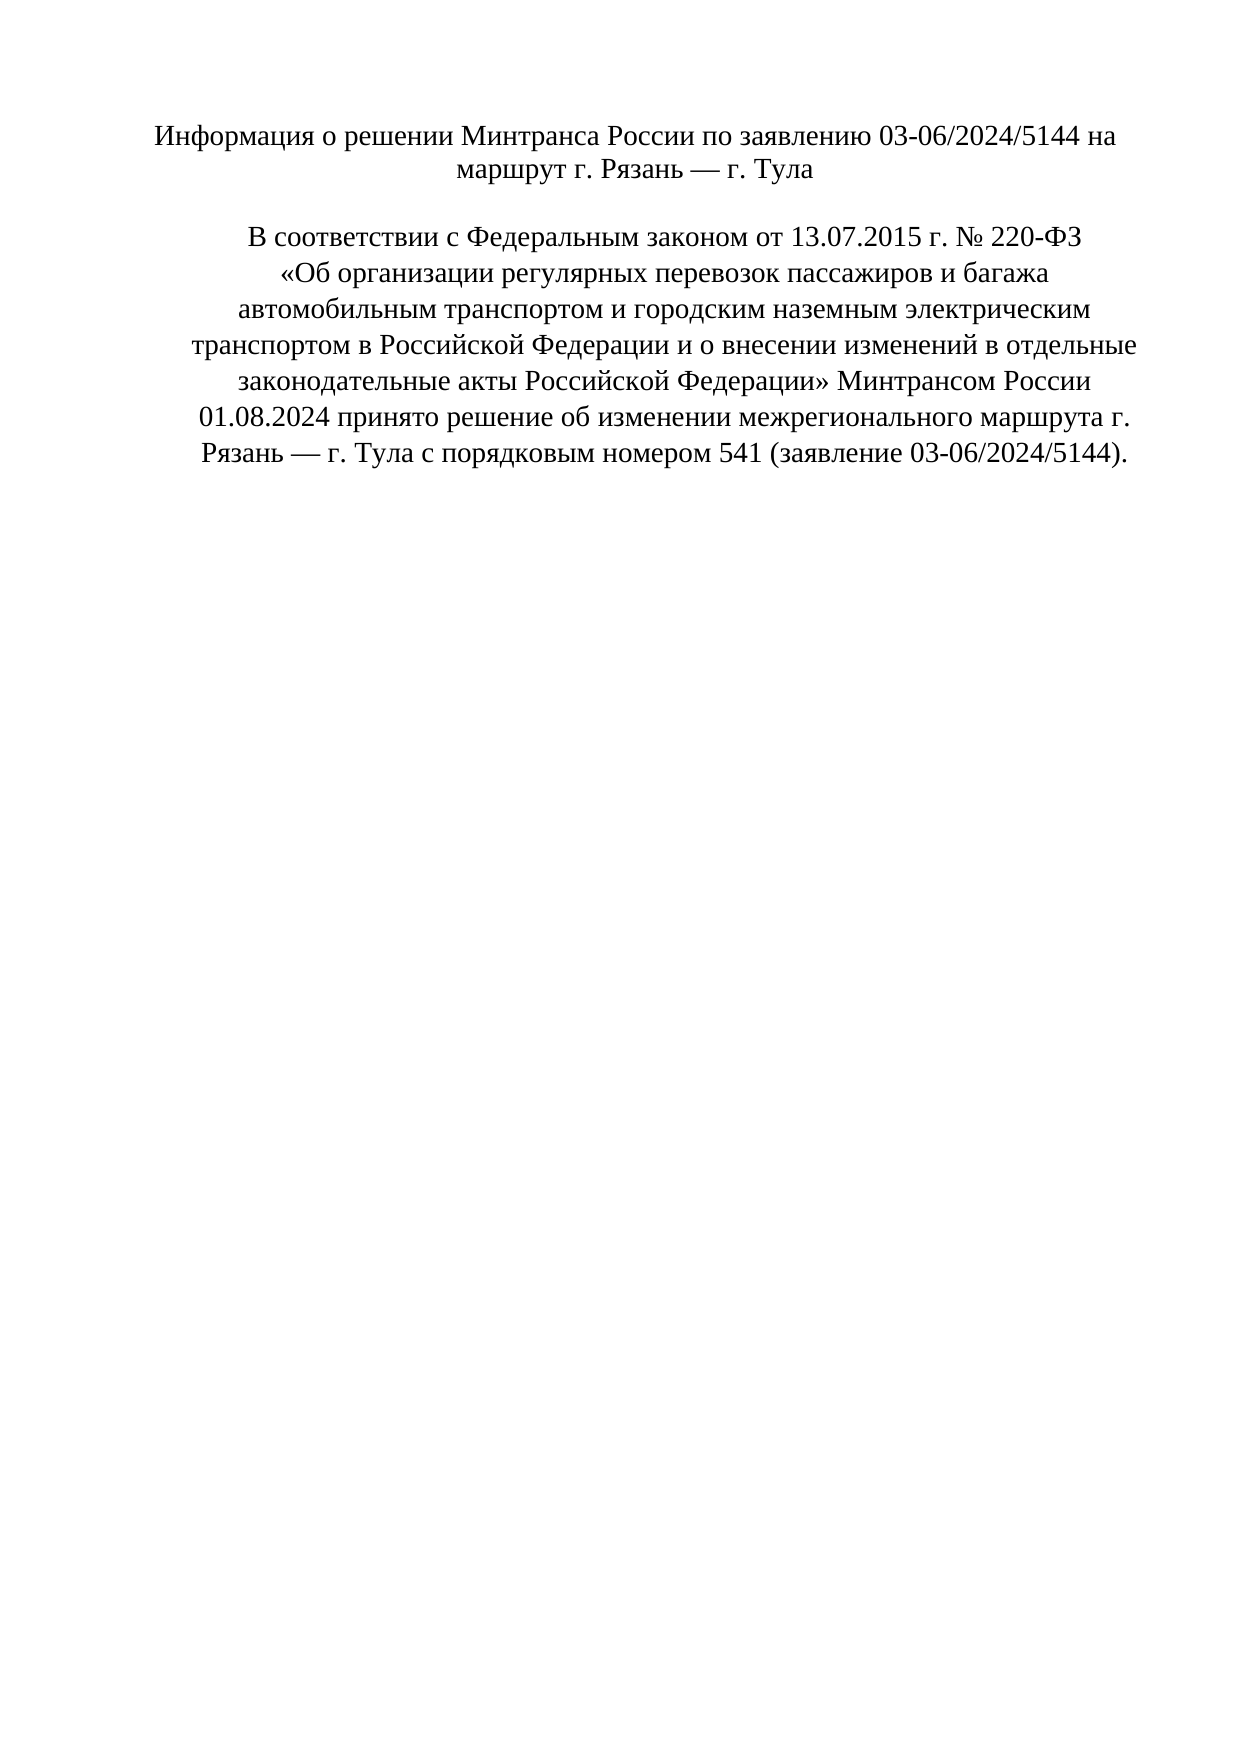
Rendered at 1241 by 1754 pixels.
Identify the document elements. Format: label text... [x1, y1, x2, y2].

text В соответствии с Федеральным законом от 13.07.2015 г. № 220-ФЗ «Об организации регулярных перевозок пассажиров и багажа автомобильным транспортом и городским наземным электрическим транспортом в Российской Федерации и о внесении изменений в отдельные законодательные акты Российской Федерации» Минтрансом России 01.08.2024 принято решение об изменении межрегионального маршрута г. Рязань — г. Тула с порядковым номером 541 (заявление 03-06/2024/5144). [177, 219, 1152, 469]
text Информация о решении Минтранса России по заявлению 03-06/2024/5144 на маршрут г. Рязань — г. Тула [118, 118, 1152, 185]
